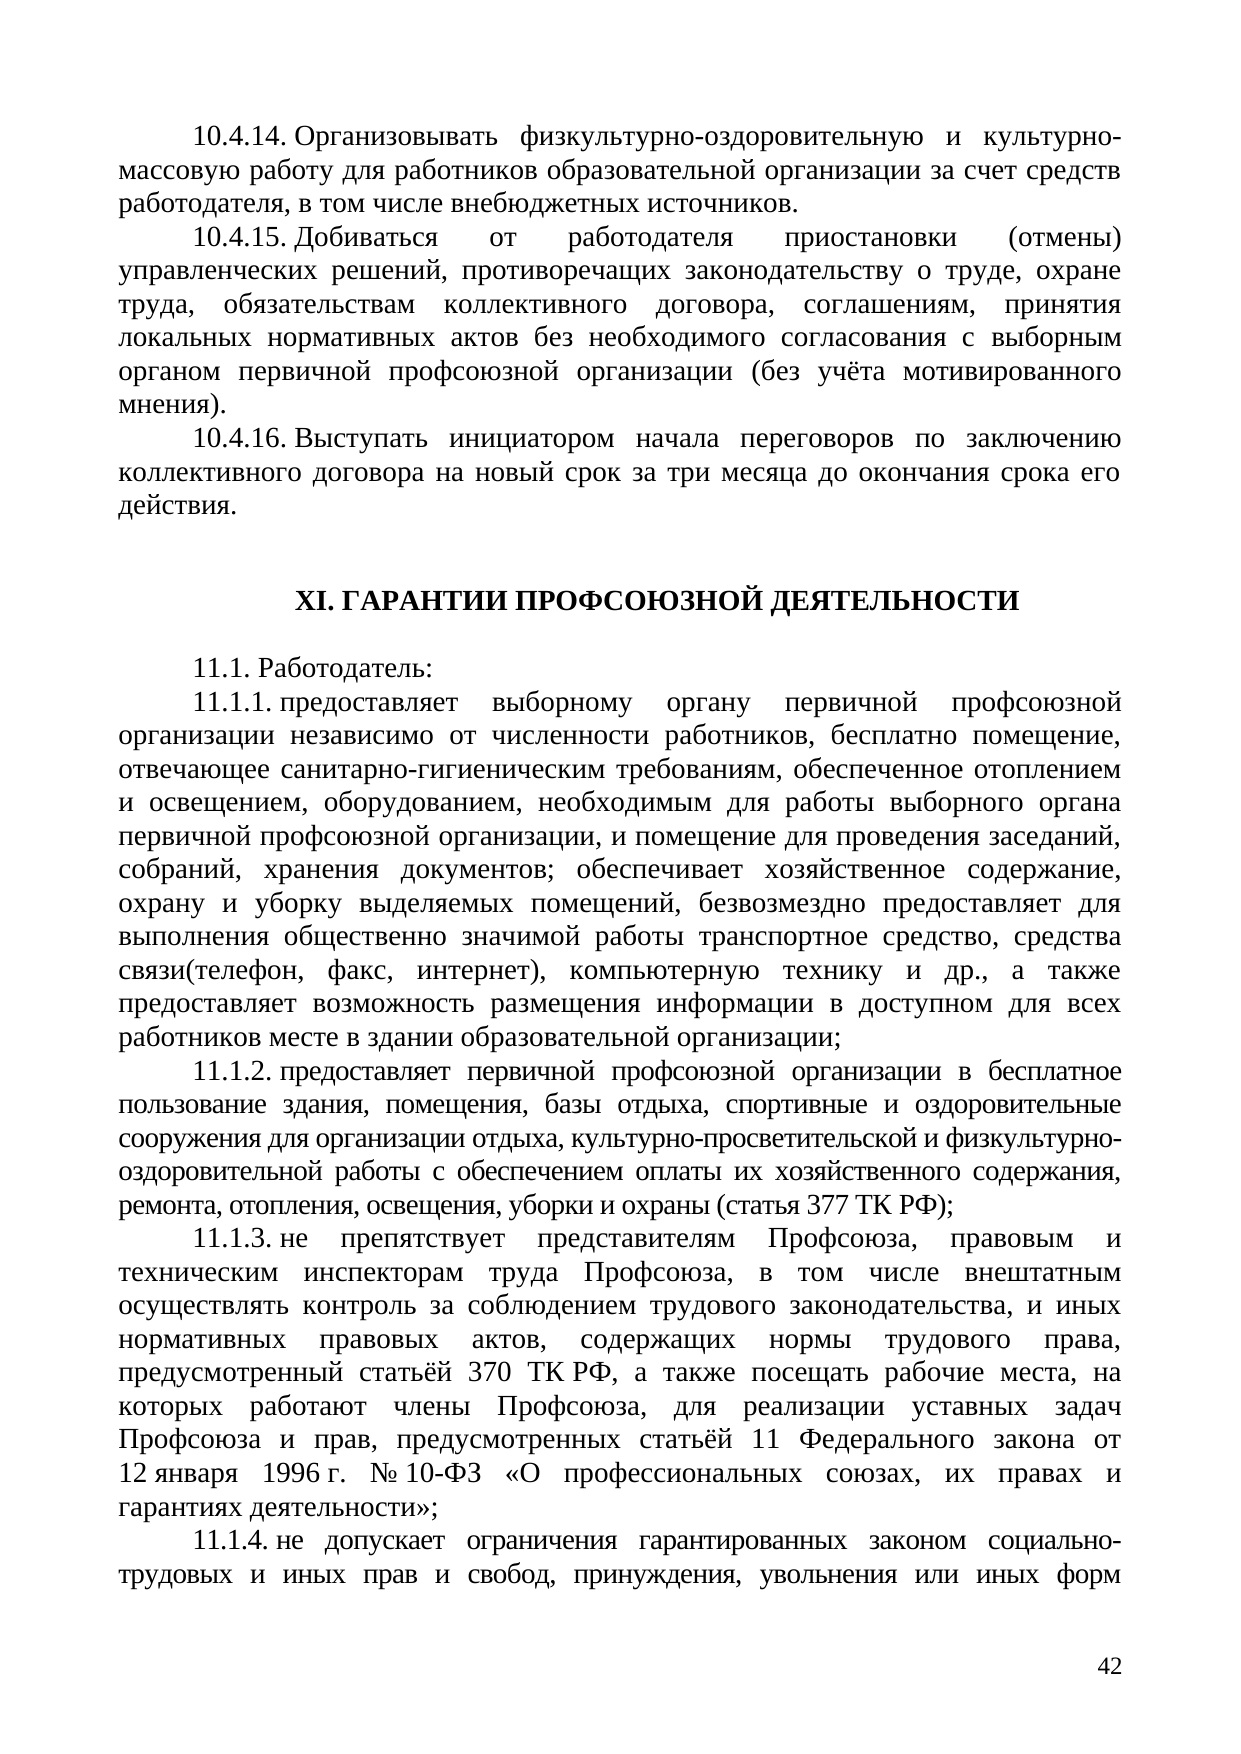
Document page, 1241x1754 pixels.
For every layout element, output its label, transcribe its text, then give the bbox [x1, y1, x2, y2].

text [118, 1522, 1122, 1589]
text 11.1.2. предоставляет первичной профсоюзной организации в бесплатное пользование здания, помещения, базы отдыха, спортивные и оздоровительные сооружения для организации отдыха, культурно-просветительской и физкультурно-оздоровительной работы с обеспечением оплаты их хозяйственного содержания, ремонта, отопления, освещения, уборки и охраны (статья 377 ТК РФ); [118, 1053, 1122, 1220]
text 10.4.14. Организовывать физкультурно-оздоровительную и культурно-массовую работу для работников образовательной организации за счет средств работодателя, в том числе внебюджетных источников. [118, 118, 1122, 219]
text 11.1.1. предоставляет выборному органу первичной профсоюзной организации независимо от численности работников, бесплатно помещение, отвечающее санитарно-гигиеническим требованиям, обеспеченное отоплением и освещением, оборудованием, необходимым для работы выборного органа первичной профсоюзной организации, и помещение для проведения заседаний, собраний, хранения документов; обеспечивает хозяйственное содержание, охрану и уборку выделяемых помещений, безвозмездно предоставляет для выполнения общественно значимой работы транспортное средство, средства связи(телефон, факс, интернет), компьютерную технику и др., а также предоставляет возможность размещения информации в доступном для всех работников месте в здании образовательной организации; [118, 684, 1122, 1053]
text 10.4.15. Добиваться от работодателя приостановки (отмены) управленческих решений, противоречащих законодательству о труде, охране труда, обязательствам коллективного договора, соглашениям, принятия локальных нормативных актов без необходимого согласования с выборным органом первичной профсоюзной организации (без учёта мотивированного мнения). [118, 219, 1122, 420]
text ХI. ГАРАНТИИ ПРОФСОЮЗНОЙ ДЕЯТЕЛЬНОСТИ [118, 583, 1122, 617]
text 11.1.3. не препятствует представителям Профсоюза, правовым и техническим инспекторам труда Профсоюза, в том числе внештатным осуществлять контроль за соблюдением трудового законодательства, и иных нормативных правовых актов, содержащих нормы трудового права, предусмотренный статьёй 370 ТК РФ, а также посещать рабочие места, на которых работают члены Профсоюза, для реализации уставных задач Профсоюза и прав, предусмотренных статьёй 11 Федерального закона от 12 января 1996 г. № 10-ФЗ «О профессиональных союзах, их правах и гарантиях деятельности»; [118, 1220, 1122, 1522]
text 11.1. Работодатель: [118, 650, 1122, 684]
text 10.4.16. Выступать инициатором начала переговоров по заключению коллективного договора на новый срок за три месяца до окончания срока его действия. [118, 420, 1122, 521]
